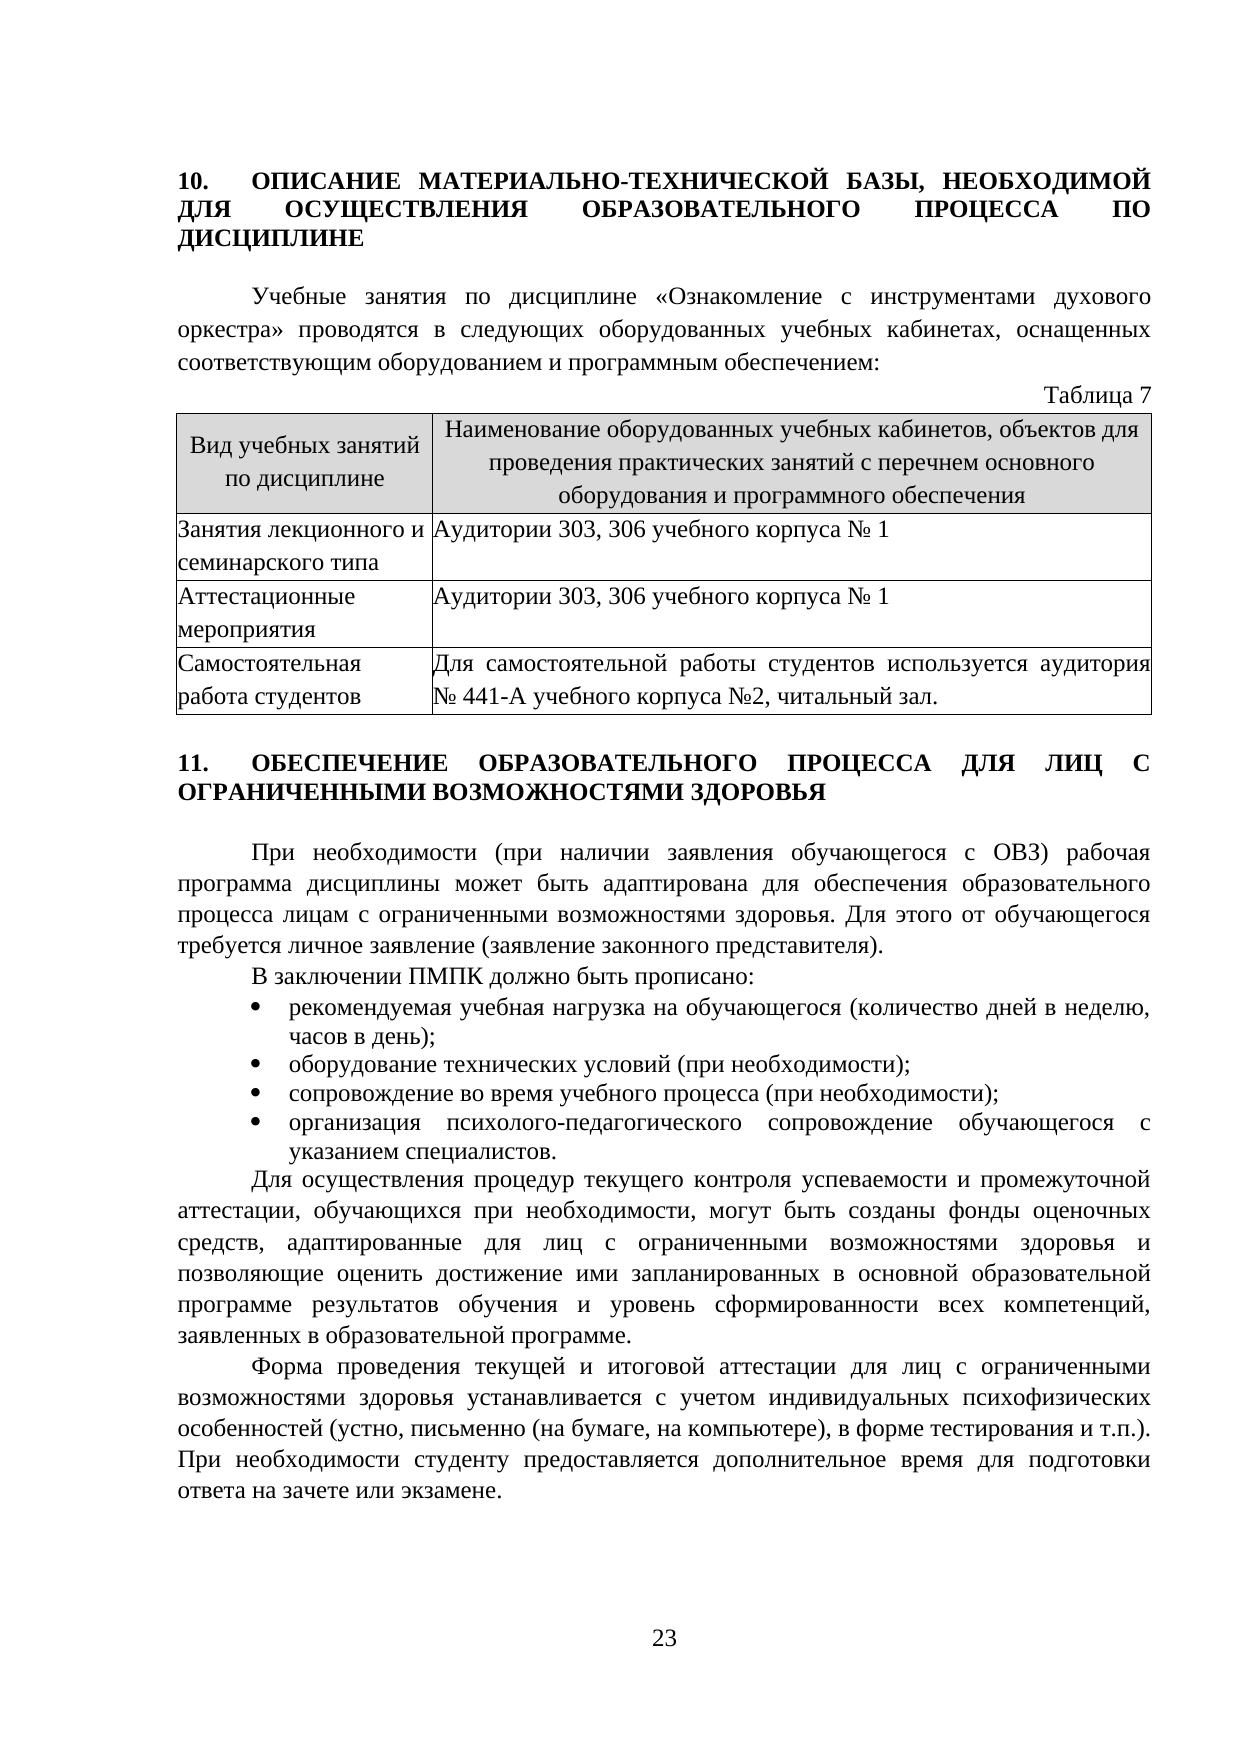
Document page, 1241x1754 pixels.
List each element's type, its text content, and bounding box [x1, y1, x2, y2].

list рекомендуемая учебная нагрузка на обучающегося (количество дней в неделю, часов в день); [251, 992, 1152, 1049]
table_cell Аудитории 303, 306 учебного корпуса № 1 [433, 581, 1151, 647]
table_header Вид учебных занятий по дисциплине [177, 414, 432, 513]
text При необходимости (при наличии заявления обучающегося с ОВЗ) рабочая программа дисциплины может быть адаптирована для обеспечения образовательного процесса лицам с ограниченными возможностями здоровья. Для этого от обучающегося требуется личное заявление (заявление законного представителя). [177, 837, 1152, 959]
list организация психолого-педагогического сопровождение обучающегося с указанием специалистов. [251, 1107, 1152, 1164]
table_cell Для самостоятельной работы студентов используется аудитория № 441-А учебного корпуса №2, читальный зал. [433, 648, 1151, 714]
table_cell Самостоятельная работа студентов [177, 648, 432, 714]
table_header Наименование оборудованных учебных кабинетов, объектов для проведения практических занятий с перечнем основного оборудования и программного обеспечения [433, 414, 1151, 513]
text Для осуществления процедур текущего контроля успеваемости и промежуточной аттестации, обучающихся при необходимости, могут быть созданы фонды оценочных средств, адаптированные для лиц с ограниченными возможностями здоровья и позволяющие оценить достижение ими запланированных в основной образовательной программе результатов обучения и уровень сформированности всех компетенций, заявленных в образовательной программе. [177, 1164, 1152, 1348]
table_cell Занятия лекционного и семинарского типа [177, 514, 432, 580]
text В заключении ПМПК должно быть прописано: [177, 961, 1152, 990]
text Форма проведения текущей и итоговой аттестации для лиц с ограниченными возможностями здоровья устанавливается с учетом индивидуальных психофизических особенностей (устно, письменно (на бумаге, на компьютере), в форме тестирования и т.п.). При необходимости студенту предоставляется дополнительное время для подготовки ответа на зачете или экзамене. [177, 1351, 1152, 1504]
text Таблица 7 [177, 380, 1152, 409]
list оборудование технических условий (при необходимости); [251, 1049, 1152, 1078]
table_cell Аттестационные мероприятия [177, 581, 432, 647]
list сопровождение во время учебного процесса (при необходимости); [251, 1078, 1152, 1107]
text Учебные занятия по дисциплине «Ознакомление с инструментами духового оркестра» проводятся в следующих оборудованных учебных кабинетах, оснащенных соответствующим оборудованием и программным обеспечением: [177, 281, 1152, 376]
table_cell Аудитории 303, 306 учебного корпуса № 1 [433, 514, 1151, 580]
subtitle ОБЕСПЕЧЕНИЕ ОБРАЗОВАТЕЛЬНОГО ПРОЦЕССА ДЛЯ ЛИЦ С ОГРАНИЧЕННЫМИ ВОЗМОЖНОСТЯМИ ЗДОРОВЬЯ [177, 748, 1152, 806]
subtitle ОПИСАНИЕ МАТЕРИАЛЬНО-ТЕХНИЧЕСКОЙ БАЗЫ, НЕОБХОДИМОЙ ДЛЯ ОСУЩЕСТВЛЕНИЯ ОБРАЗОВАТЕЛЬНОГО ПРОЦЕССА ПО ДИСЦИПЛИНЕ [177, 166, 1152, 252]
